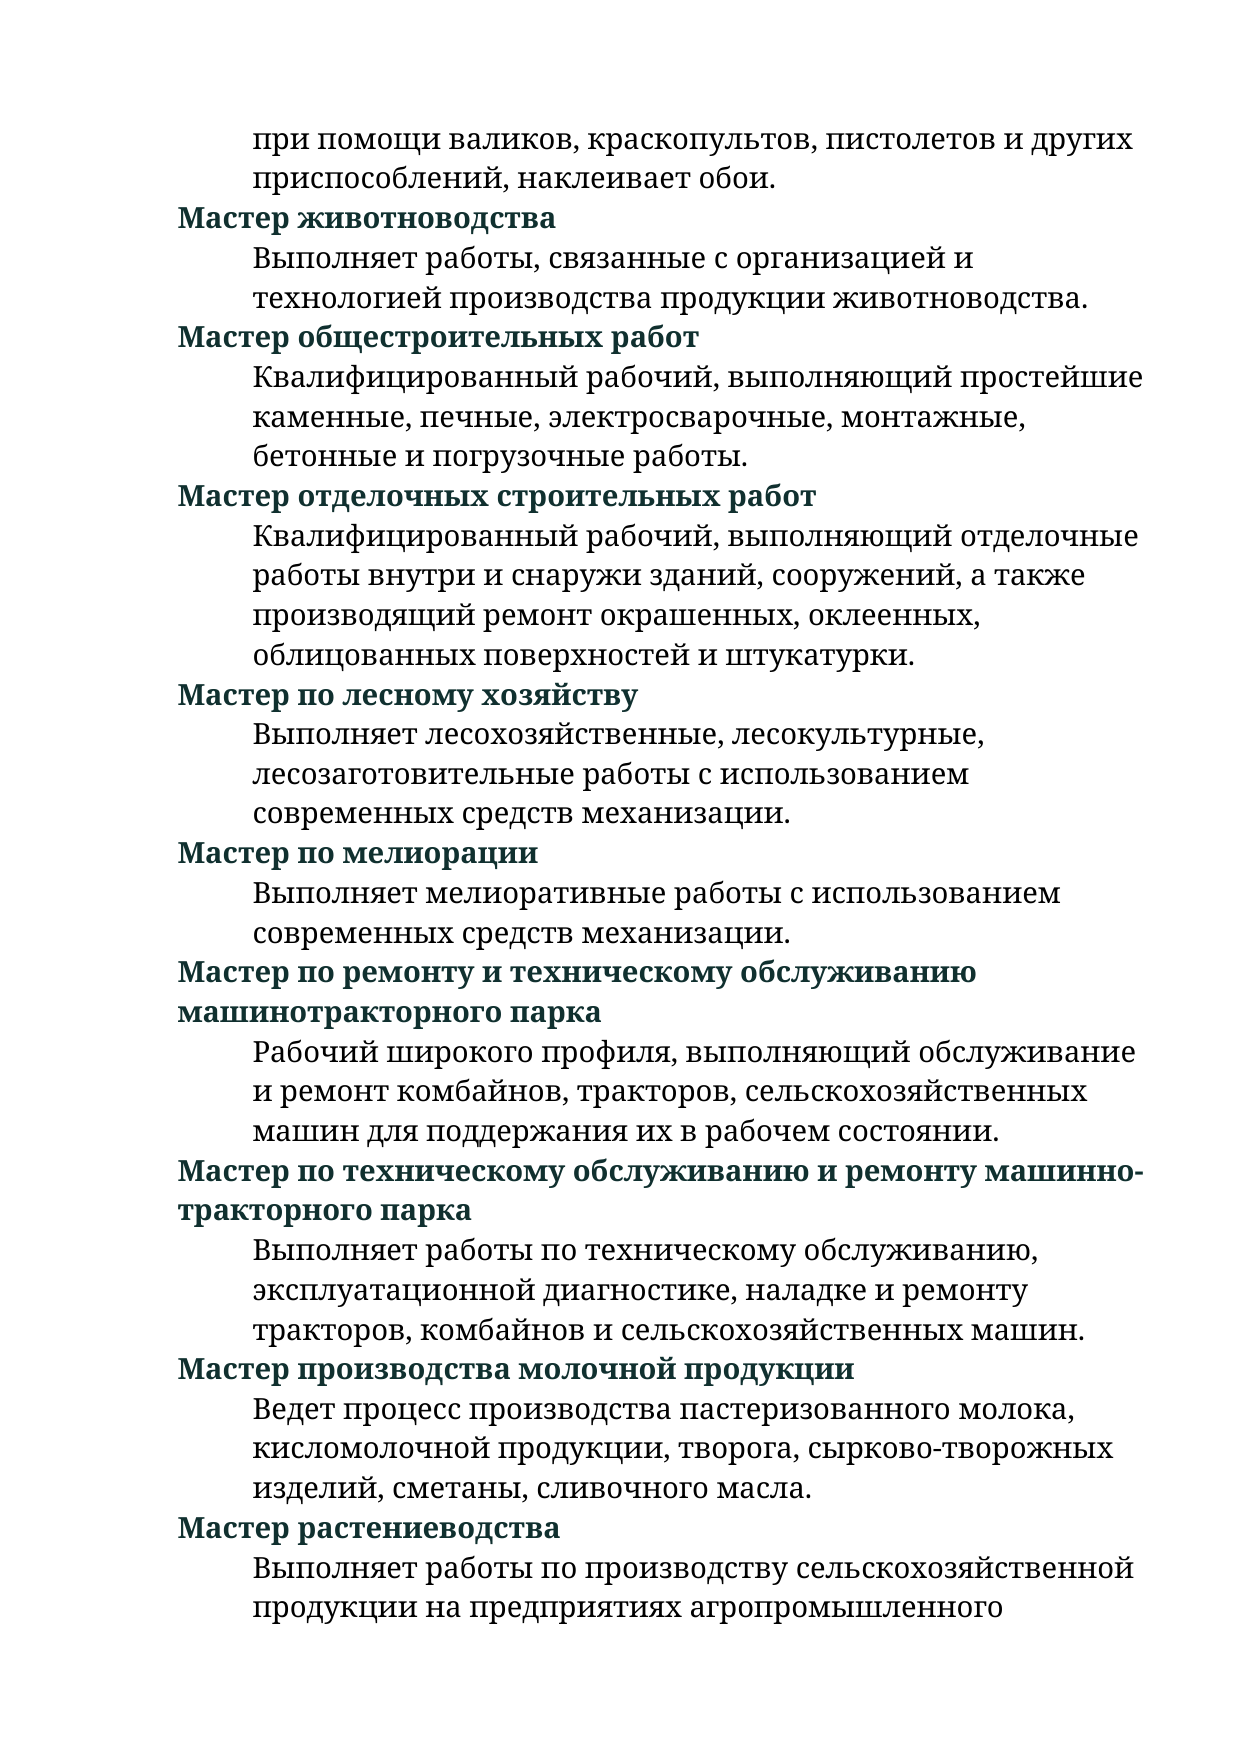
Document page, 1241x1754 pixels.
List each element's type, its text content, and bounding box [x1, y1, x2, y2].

text Рабочий широкого профиля, выполняющий обслуживание и ремонт комбайнов, тракторов, сельскохозяйственных машин для поддержания их в рабочем состоянии. [252, 1031, 1152, 1150]
text Мастер по мелиорации [177, 832, 1152, 872]
text Выполняет мелиоративные работы с использованием современных средств механизации. [252, 872, 1152, 952]
text Выполняет лесохозяйственные, лесокультурные, лесозаготовительные работы с использованием современных средств механизации. [252, 713, 1152, 832]
text Выполняет работы, связанные с организацией и технологией производства продукции животноводства. [252, 237, 1152, 317]
text Мастер по лесному хозяйству [177, 674, 1152, 713]
text Выполняет работы по техническому обслуживанию, эксплуатационной диагностике, наладке и ремонту тракторов, комбайнов и сельскохозяйственных машин. [252, 1229, 1152, 1348]
text Мастер производства молочной продукции [177, 1348, 1152, 1388]
text Квалифицированный рабочий, выполняющий простейшие каменные, печные, электросварочные, монтажные, бетонные и погрузочные работы. [252, 356, 1152, 475]
text Мастер по ремонту и техническому обслуживанию машинотракторного парка [177, 952, 1152, 1031]
text Ведет процесс производства пастеризованного молока, кисломолочной продукции, творога, сырково-творожных изделий, сметаны, сливочного масла. [252, 1388, 1152, 1507]
text Мастер по техническому обслуживанию и ремонту машинно-тракторного парка [177, 1150, 1152, 1229]
text Мастер общестроительных работ [177, 317, 1152, 356]
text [252, 1547, 1152, 1626]
text Мастер отделочных строительных работ [177, 475, 1152, 515]
text Квалифицированный рабочий, выполняющий отделочные работы внутри и снаружи зданий, сооружений, а также производящий ремонт окрашенных, оклеенных, облицованных поверхностей и штукатурки. [252, 515, 1152, 674]
text Мастер животноводства [177, 197, 1152, 237]
text Мастер растениеводства [177, 1507, 1152, 1547]
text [252, 118, 1152, 197]
